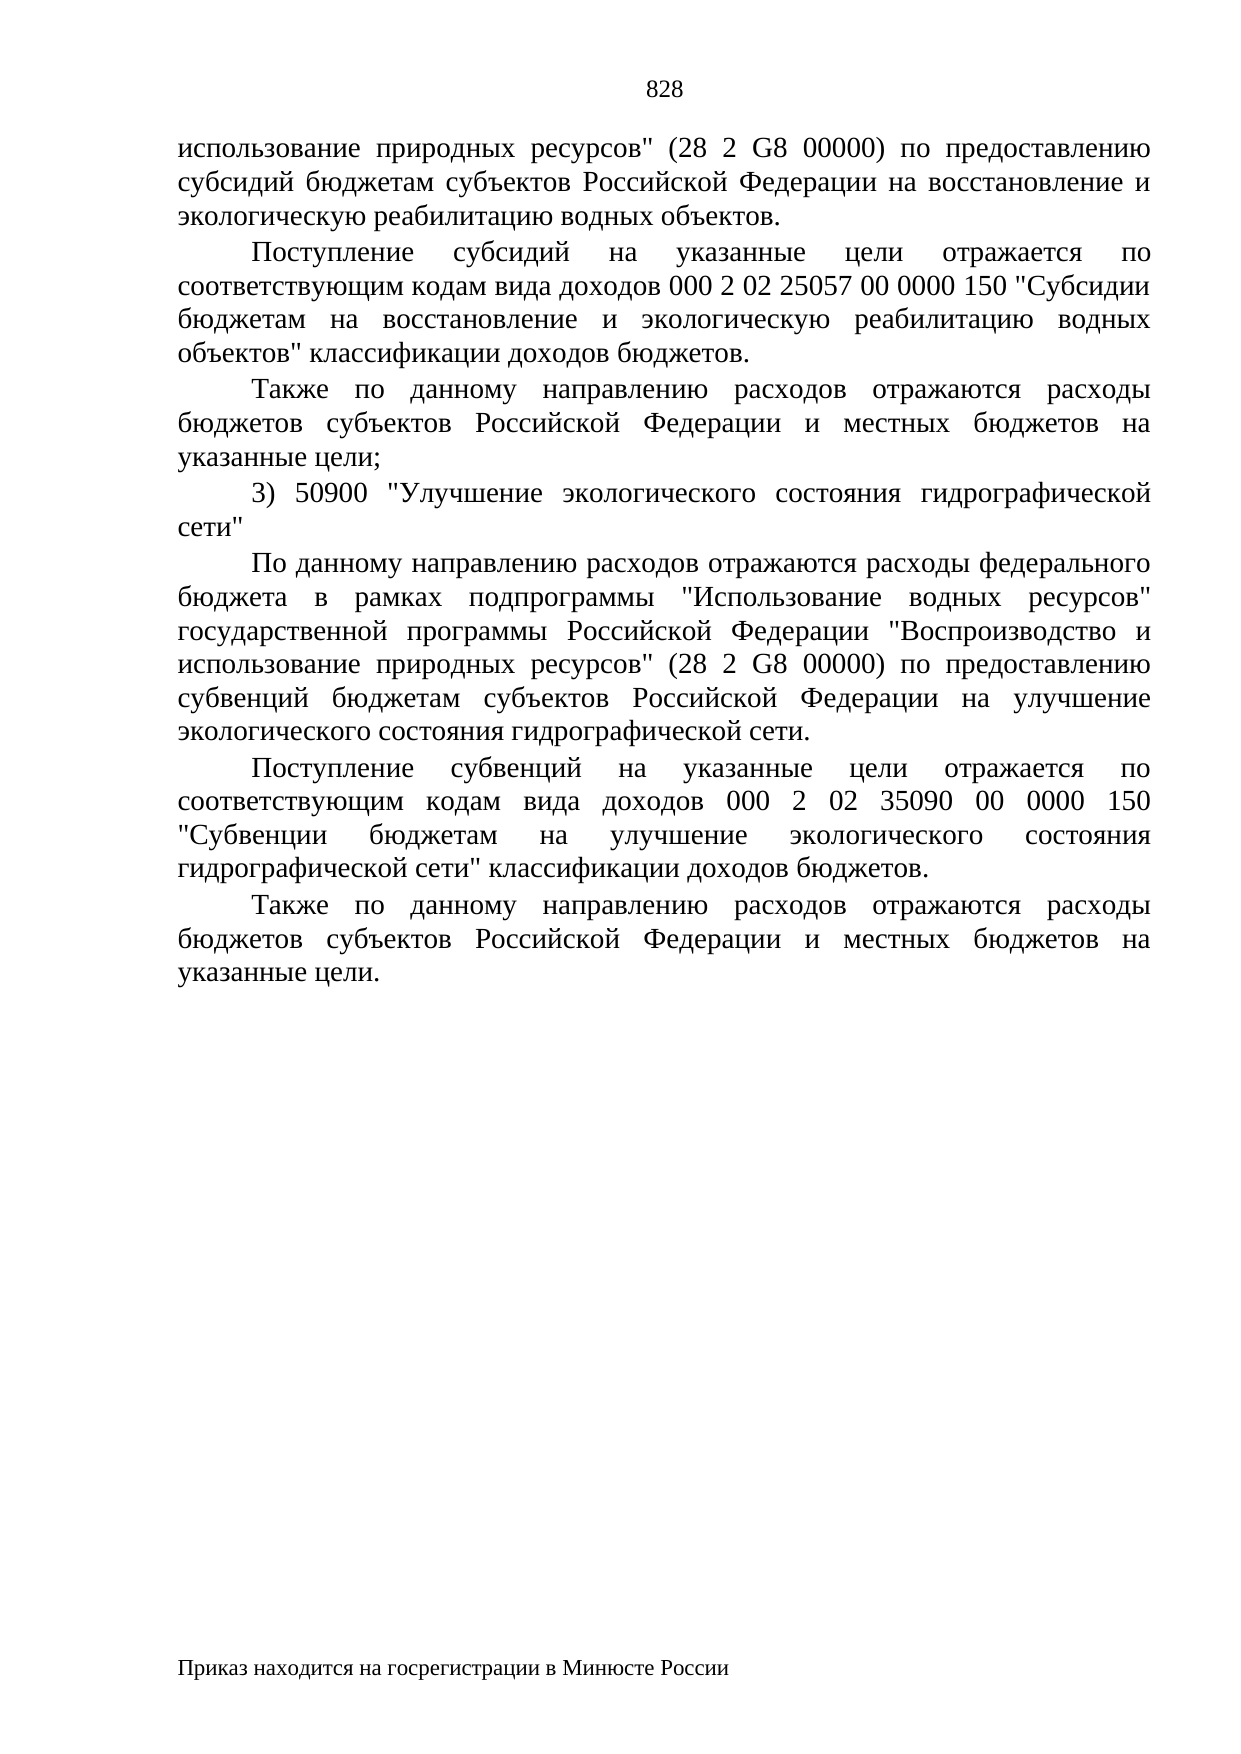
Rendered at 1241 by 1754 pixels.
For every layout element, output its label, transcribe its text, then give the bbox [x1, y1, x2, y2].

text По данному направлению расходов отражаются расходы федерального бюджета в рамках подпрограммы "Использование водных ресурсов" государственной программы Российской Федерации "Воспроизводство и использование природных ресурсов" (28 2 G8 00000) по предоставлению субвенций бюджетам субъектов Российской Федерации на улучшение экологического состояния гидрографической сети. [177, 546, 1152, 747]
text Также по данному направлению расходов отражаются расходы бюджетов субъектов Российской Федерации и местных бюджетов на указанные цели. [177, 887, 1152, 988]
text Поступление субвенций на указанные цели отражается по соответствующим кодам вида доходов 000 2 02 35090 00 0000 150 "Субвенции бюджетам на улучшение экологического состояния гидрографической сети" классификации доходов бюджетов. [177, 750, 1152, 884]
text 3) 50900 "Улучшение экологического состояния гидрографической сети" [177, 475, 1152, 542]
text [177, 131, 1152, 231]
text Также по данному направлению расходов отражаются расходы бюджетов субъектов Российской Федерации и местных бюджетов на указанные цели; [177, 372, 1152, 472]
text Поступление субсидий на указанные цели отражается по соответствующим кодам вида доходов 000 2 02 25057 00 0000 150 "Субсидии бюджетам на восстановление и экологическую реабилитацию водных объектов" классификации доходов бюджетов. [177, 234, 1152, 368]
